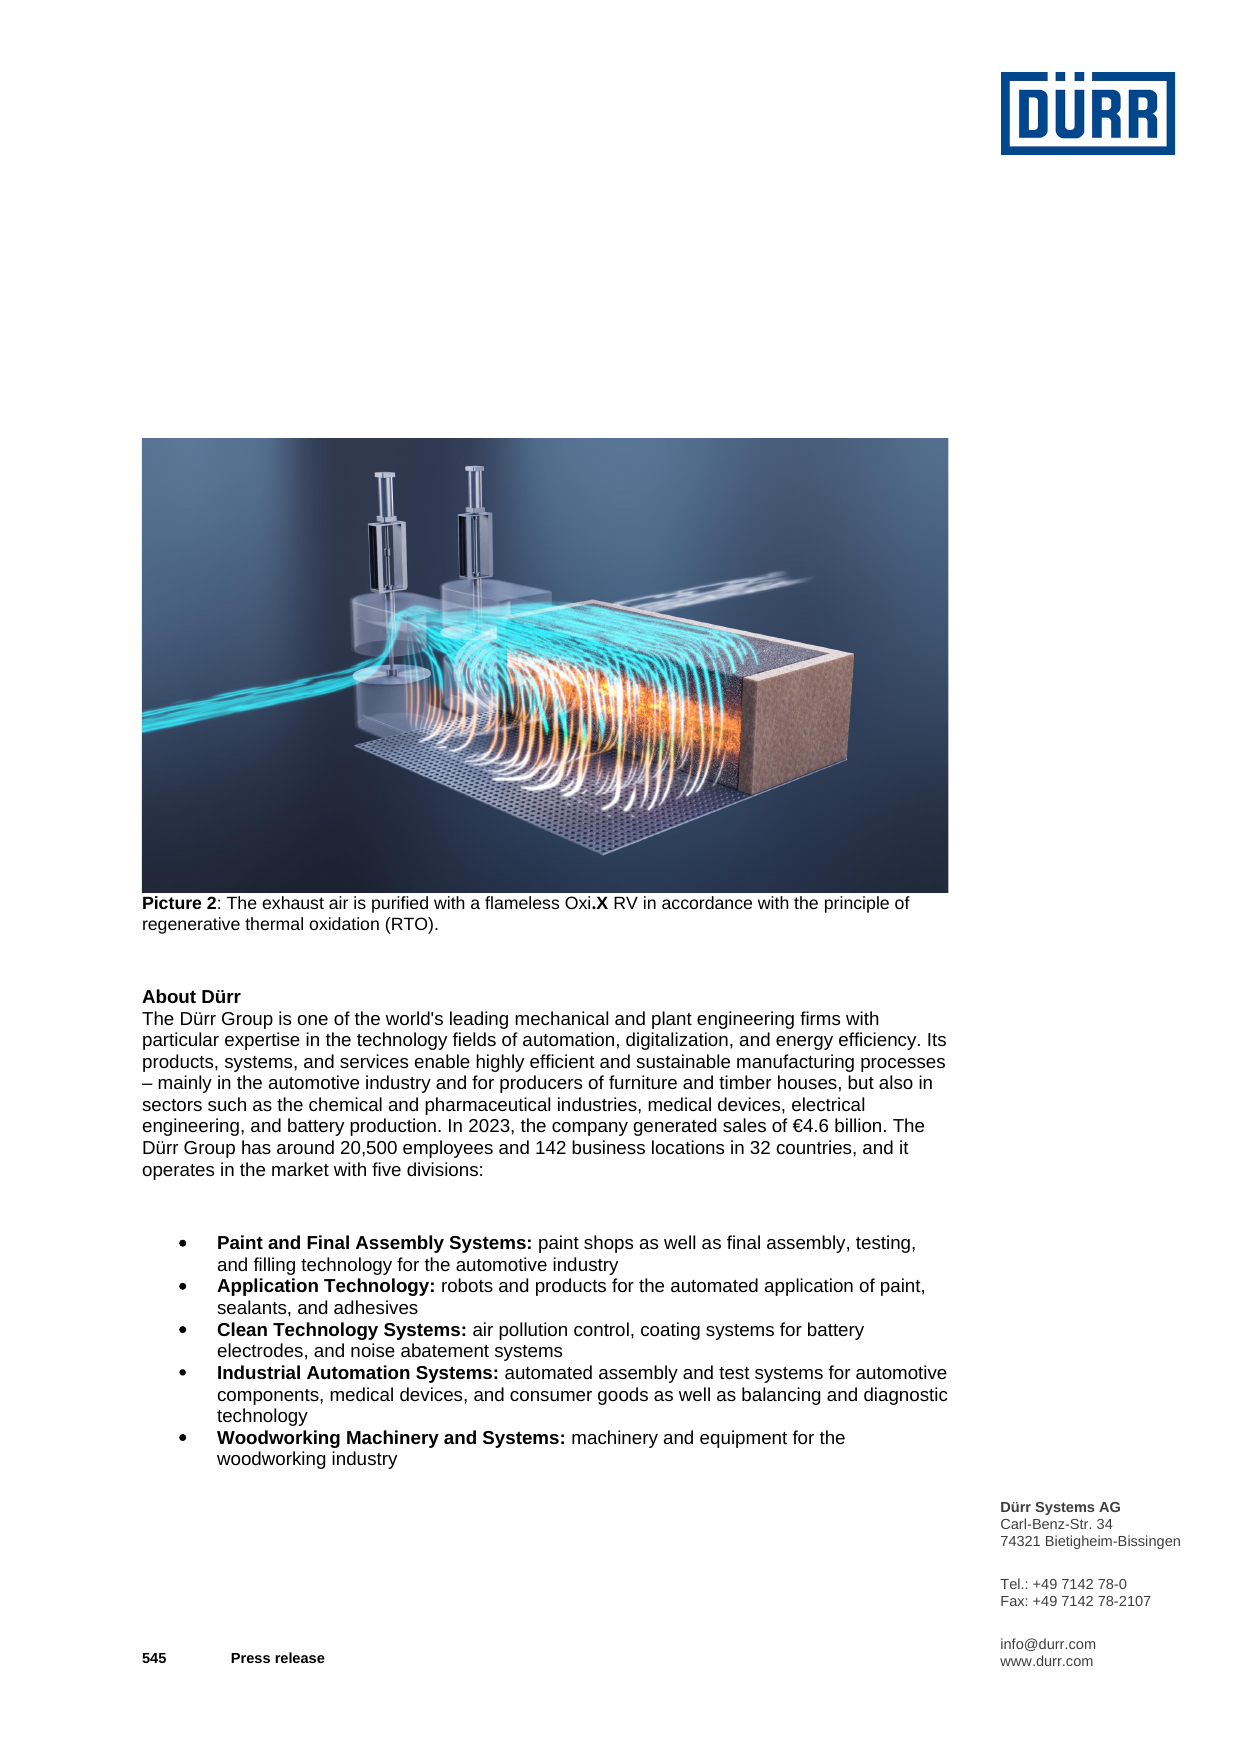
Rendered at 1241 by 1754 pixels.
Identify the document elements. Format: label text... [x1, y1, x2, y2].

list Industrial Automation Systems: automated assembly and test systems for automotive components, medical devices, and consumer goods as well as balancing and diagnostic technology [179, 1362, 951, 1427]
list Application Technology: robots and products for the automated application of paint, sealants, and adhesives [179, 1275, 951, 1318]
text About Dürr The Dürr Group is one of the world's leading mechanical and plant engineering firms with particular expertise in the technology fields of automation, digitalization, and energy efficiency. Its products, systems, and services enable highly efficient and sustainable manufacturing processes – mainly in the automotive industry and for producers of furniture and timber houses, but also in sectors such as the chemical and pharmaceutical industries, medical devices, electrical engineering, and battery production. In 2023, the company generated sales of €4.6 billion. The Dürr Group has around 20,500 employees and 142 business locations in 32 countries, and it operates in the market with five divisions: [142, 986, 951, 1180]
list Clean Technology Systems: air pollution control, coating systems for battery electrodes, and noise abatement systems [179, 1318, 951, 1362]
list Woodworking Machinery and Systems: machinery and equipment for the woodworking industry [179, 1427, 951, 1470]
picture [141, 438, 949, 893]
list Paint and Final Assembly Systems: paint shops as well as final assembly, testing, and filling technology for the automotive industry [179, 1232, 951, 1275]
picture [1001, 72, 1175, 155]
